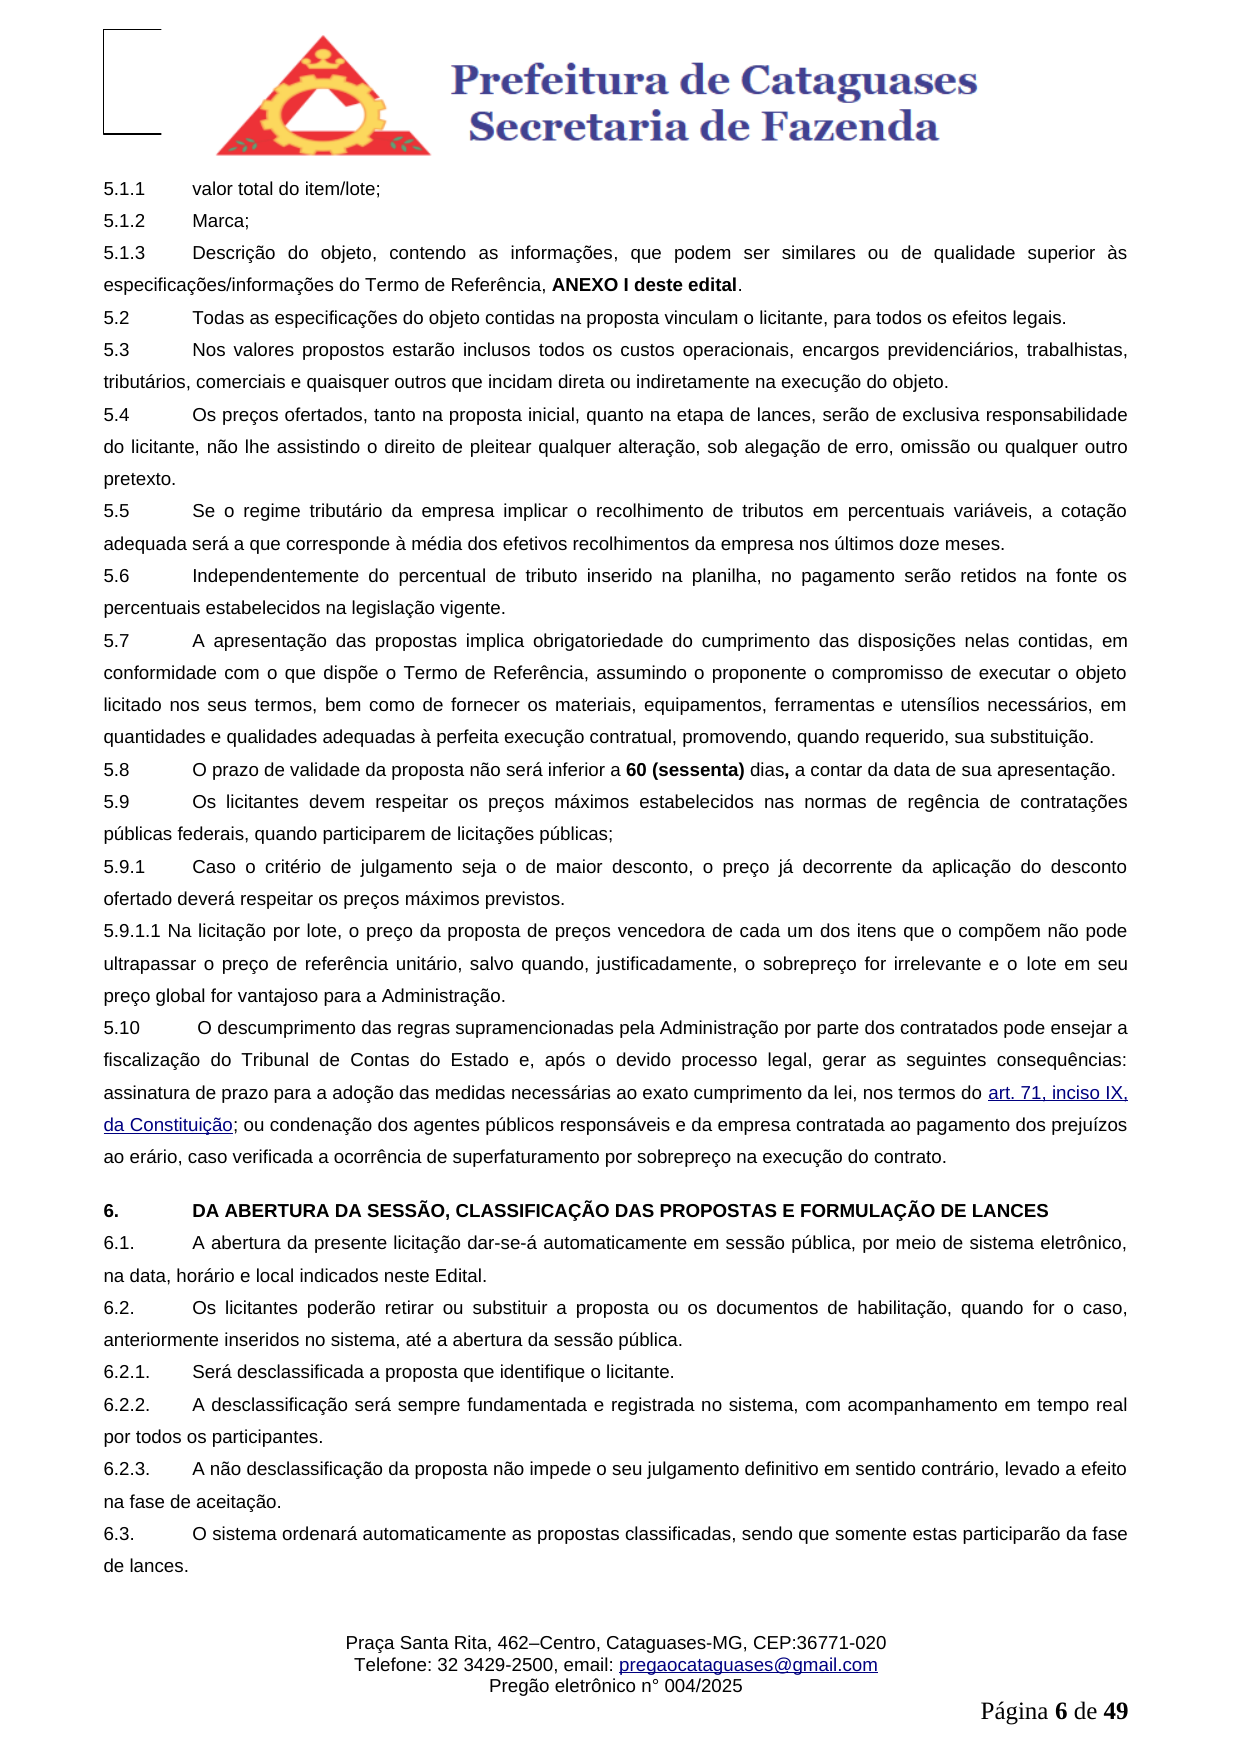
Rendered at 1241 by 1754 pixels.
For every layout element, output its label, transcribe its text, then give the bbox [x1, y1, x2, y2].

list Todas as especificações do objeto contidas na proposta vinculam o licitante, para todos os efeitos legais. [103, 306, 1128, 328]
list A abertura da presente licitação dar-se-á automaticamente em sessão pública, por meio de sistema eletrônico, na data, horário e local indicados neste Edital. [103, 1232, 1128, 1286]
list Será desclassificada a proposta que identifique o licitante. [103, 1361, 1128, 1383]
text 5.9.1.1 Na licitação por lote, o preço da proposta de preços vencedora de cada um dos itens que o compõem não pode ultrapassar o preço de referência unitário, salvo quando, justificadamente, o sobrepreço for irrelevante e o lote em seu preço global for vantajoso para a Administração. [103, 920, 1128, 1006]
list Caso o critério de julgamento seja o de maior desconto, o preço já decorrente da aplicação do desconto ofertado deverá respeitar os preços máximos previstos. [103, 855, 1128, 909]
list DA ABERTURA DA SESSÃO, CLASSIFICAÇÃO DAS PROPOSTAS E FORMULAÇÃO DE LANCES [103, 1200, 1128, 1221]
list Descrição do objeto, contendo as informações, que podem ser similares ou de qualidade superior às especificações/informações do Termo de Referência, ANEXO I deste edital. [103, 242, 1128, 296]
list Nos valores propostos estarão inclusos todos os custos operacionais, encargos previdenciários, trabalhistas, tributários, comerciais e quaisquer outros que incidam direta ou indiretamente na execução do objeto. [103, 339, 1128, 393]
list Os preços ofertados, tanto na proposta inicial, quanto na etapa de lances, serão de exclusiva responsabilidade do licitante, não lhe assistindo o direito de pleitear qualquer alteração, sob alegação de erro, omissão ou qualquer outro pretexto. [103, 403, 1128, 489]
list valor total do item/lote; [103, 177, 1128, 199]
list Se o regime tributário da empresa implicar o recolhimento de tributos em percentuais variáveis, a cotação adequada será a que corresponde à média dos efetivos recolhimentos da empresa nos últimos doze meses. [103, 500, 1128, 554]
list A não desclassificação da proposta não impede o seu julgamento definitivo em sentido contrário, levado a efeito na fase de aceitação. [103, 1458, 1128, 1512]
list Os licitantes poderão retirar ou substituir a proposta ou os documentos de habilitação, quando for o caso, anteriormente inseridos no sistema, até a abertura da sessão pública. [103, 1297, 1128, 1351]
list O prazo de validade da proposta não será inferior a 60 (sessenta) dias, a contar da data de sua apresentação. [103, 758, 1128, 780]
picture [161, 29, 1071, 177]
list Independentemente do percentual de tributo inserido na planilha, no pagamento serão retidos na fonte os percentuais estabelecidos na legislação vigente. [103, 565, 1128, 619]
list A desclassificação será sempre fundamentada e registrada no sistema, com acompanhamento em tempo real por todos os participantes. [103, 1394, 1128, 1447]
list O descumprimento das regras supramencionadas pela Administração por parte dos contratados pode ensejar a fiscalização do Tribunal de Contas do Estado e, após o devido processo legal, gerar as seguintes consequências: assinatura de prazo para a adoção das medidas necessárias ao exato cumprimento da lei, nos termos do art. 71, inciso IX, da Constituição; ou condenação dos agentes públicos responsáveis e da empresa contratada ao pagamento dos prejuízos ao erário, caso verificada a ocorrência de superfaturamento por sobrepreço na execução do contrato. [103, 1017, 1128, 1168]
list O sistema ordenará automaticamente as propostas classificadas, sendo que somente estas participarão da fase de lances. [103, 1523, 1128, 1577]
list Os licitantes devem respeitar os preços máximos estabelecidos nas normas de regência de contratações públicas federais, quando participarem de licitações públicas; [103, 791, 1128, 845]
list Marca; [103, 209, 1128, 231]
list A apresentação das propostas implica obrigatoriedade do cumprimento das disposições nelas contidas, em conformidade com o que dispõe o Termo de Referência, assumindo o proponente o compromisso de executar o objeto licitado nos seus termos, bem como de fornecer os materiais, equipamentos, ferramentas e utensílios necessários, em quantidades e qualidades adequadas à perfeita execução contratual, promovendo, quando requerido, sua substituição. [103, 629, 1128, 748]
